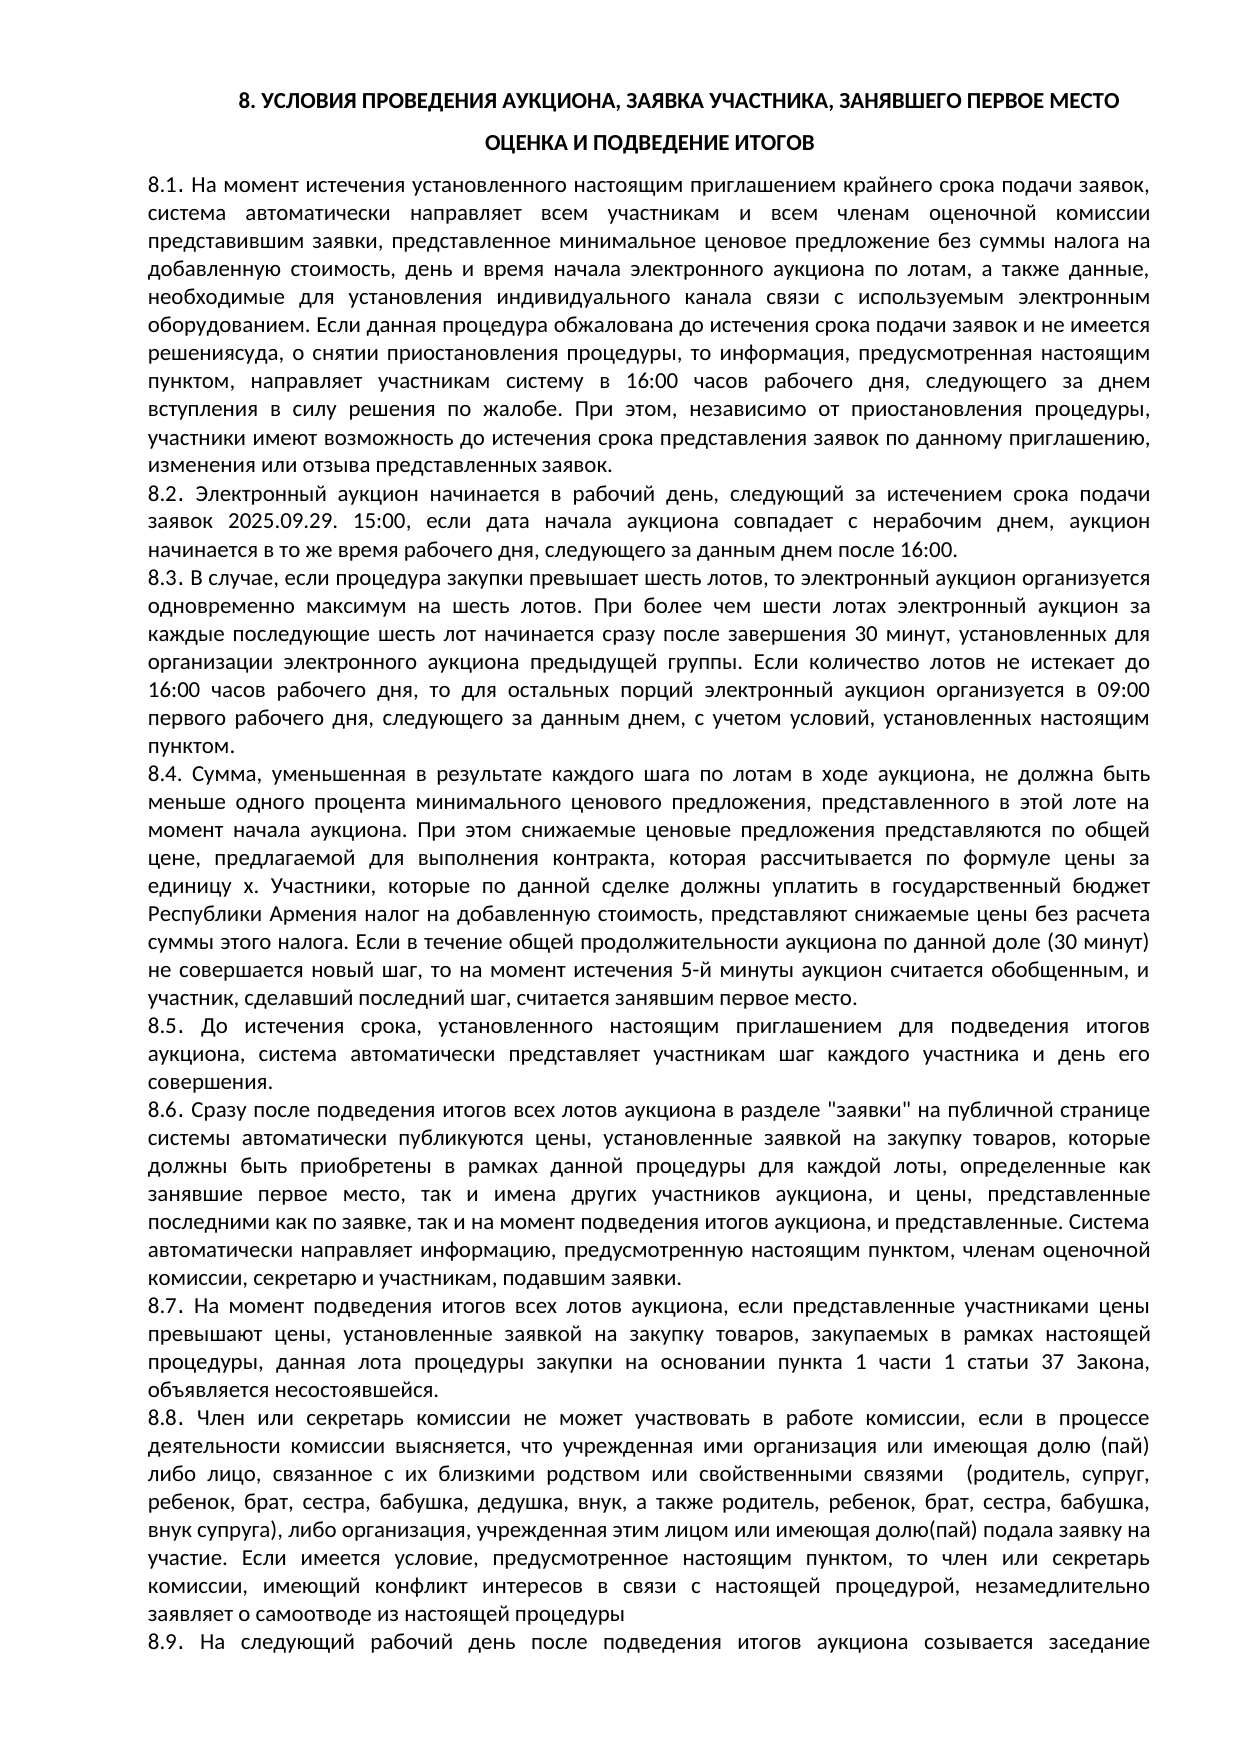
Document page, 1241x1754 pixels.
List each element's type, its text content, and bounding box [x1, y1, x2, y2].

text 8.4. Сумма, уменьшенная в результате каждого шага по лотам в ходе аукциона, не должна быть меньше одного процента минимального ценового предложения, представленного в этой лоте на момент начала аукциона. При этом снижаемые ценовые предложения представляются по общей цене, предлагаемой для выполнения контракта, которая рассчитывается по формуле цены за единицу x. Участники, которые по данной сделке должны уплатить в государственный бюджет Республики Армения налог на добавленную стоимость, представляют снижаемые цены без расчета суммы этого налога. Если в течение общей продолжительности аукциона по данной доле (30 минут) не совершается новый шаг, то на момент истечения 5-й минуты аукцион считается обобщенным, и участник, сделавший последний шаг, считается занявшим первое место. [148, 759, 1152, 1011]
text 8.7․ На момент подведения итогов всех лотов аукциона, если представленные участниками цены превышают цены, установленные заявкой на закупку товаров, закупаемых в рамках настоящей процедуры, данная лота процедуры закупки на основании пункта 1 части 1 статьи 37 Закона, объявляется несостоявшейся. [148, 1291, 1152, 1403]
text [148, 1627, 1152, 1656]
text 8.1․ На момент истечения установленного настоящим приглашением крайнего срока подачи заявок, система автоматически направляет всем участникам и всем членам оценочной комиссии представившим заявки, представленное минимальное ценовое предложение без суммы налога на добавленную стоимость, день и время начала электронного аукциона по лотам, а также данные, необходимые для установления индивидуального канала связи с используемым электронным оборудованием. Если данная процедура обжалована до истечения срока подачи заявок и не имеется решениясуда, о снятии приостановления процедуры, то информация, предусмотренная настоящим пунктом, направляет участникам систему в 16:00 часов рабочего дня, следующего за днем вступления в силу решения по жалобе. При этом, независимо от приостановления процедуры, участники имеют возможность до истечения срока представления заявок по данному приглашению, изменения или отзыва представленных заявок. [148, 170, 1152, 479]
text 8.3․ В случае, если процедура закупки превышает шесть лотов, то электронный аукцион организуется одновременно максимум на шесть лотов. При более чем шести лотах электронный аукцион за каждые последующие шесть лот начинается сразу после завершения 30 минут, установленных для организации электронного аукциона предыдущей группы. Если количество лотов не истекает до 16:00 часов рабочего дня, то для остальных порций электронный аукцион организуется в 09:00 первого рабочего дня, следующего за данным днем, с учетом условий, установленных настоящим пунктом. [148, 563, 1152, 759]
text 8.6․ Сразу после подведения итогов всех лотов аукциона в разделе "заявки" на публичной странице системы автоматически публикуются цены, установленные заявкой на закупку товаров, которые должны быть приобретены в рамках данной процедуры для каждой лоты, определенные как занявшие первое место, так и имена других участников аукциона, и цены, представленные последними как по заявке, так и на момент подведения итогов аукциона, и представленные. Система автоматически направляет информацию, предусмотренную настоящим пунктом, членам оценочной комиссии, секретарю и участникам, подавшим заявки. [148, 1095, 1152, 1291]
text 8. УСЛОВИЯ ПРОВЕДЕНИЯ АУКЦИОНА, ЗАЯВКА УЧАСТНИКА, ЗАНЯВШЕГО ПЕРВОЕ МЕСТО ОЦЕНКА И ПОДВЕДЕНИЕ ИТОГОВ [148, 86, 1152, 156]
text 8.2․ Электронный аукцион начинается в рабочий день, следующий за истечением срока подачи заявок 2025.09.29. 15:00 , если дата начала аукциона совпадает с нерабочим днем, аукцион начинается в то же время рабочего дня, следующего за данным днем после 16:00. [148, 479, 1152, 563]
text 8.5․ До истечения срока, установленного настоящим приглашением для подведения итогов аукциона, система автоматически представляет участникам шаг каждого участника и день его совершения. [148, 1011, 1152, 1095]
text 8.8․ Член или секретарь комиссии не может участвовать в работе комиссии, если в процессе деятельности комиссии выясняется, что учрежденная ими организация или имеющая долю (пай) либо лицо, связанное с их близкими родством или свойственными связями (родитель, супруг, ребенок, брат, сестра, бабушка, дедушка, внук, а также родитель, ребенок, брат, сестра, бабушка, внук супруга), либо организация, учрежденная этим лицом или имеющая долю(пай) подала заявку на участие. Если имеется условие, предусмотренное настоящим пунктом, то член или секретарь комиссии, имеющий конфликт интересов в связи с настоящей процедурой, незамедлительно заявляет о самоотводе из настоящей процедуры [148, 1403, 1152, 1627]
